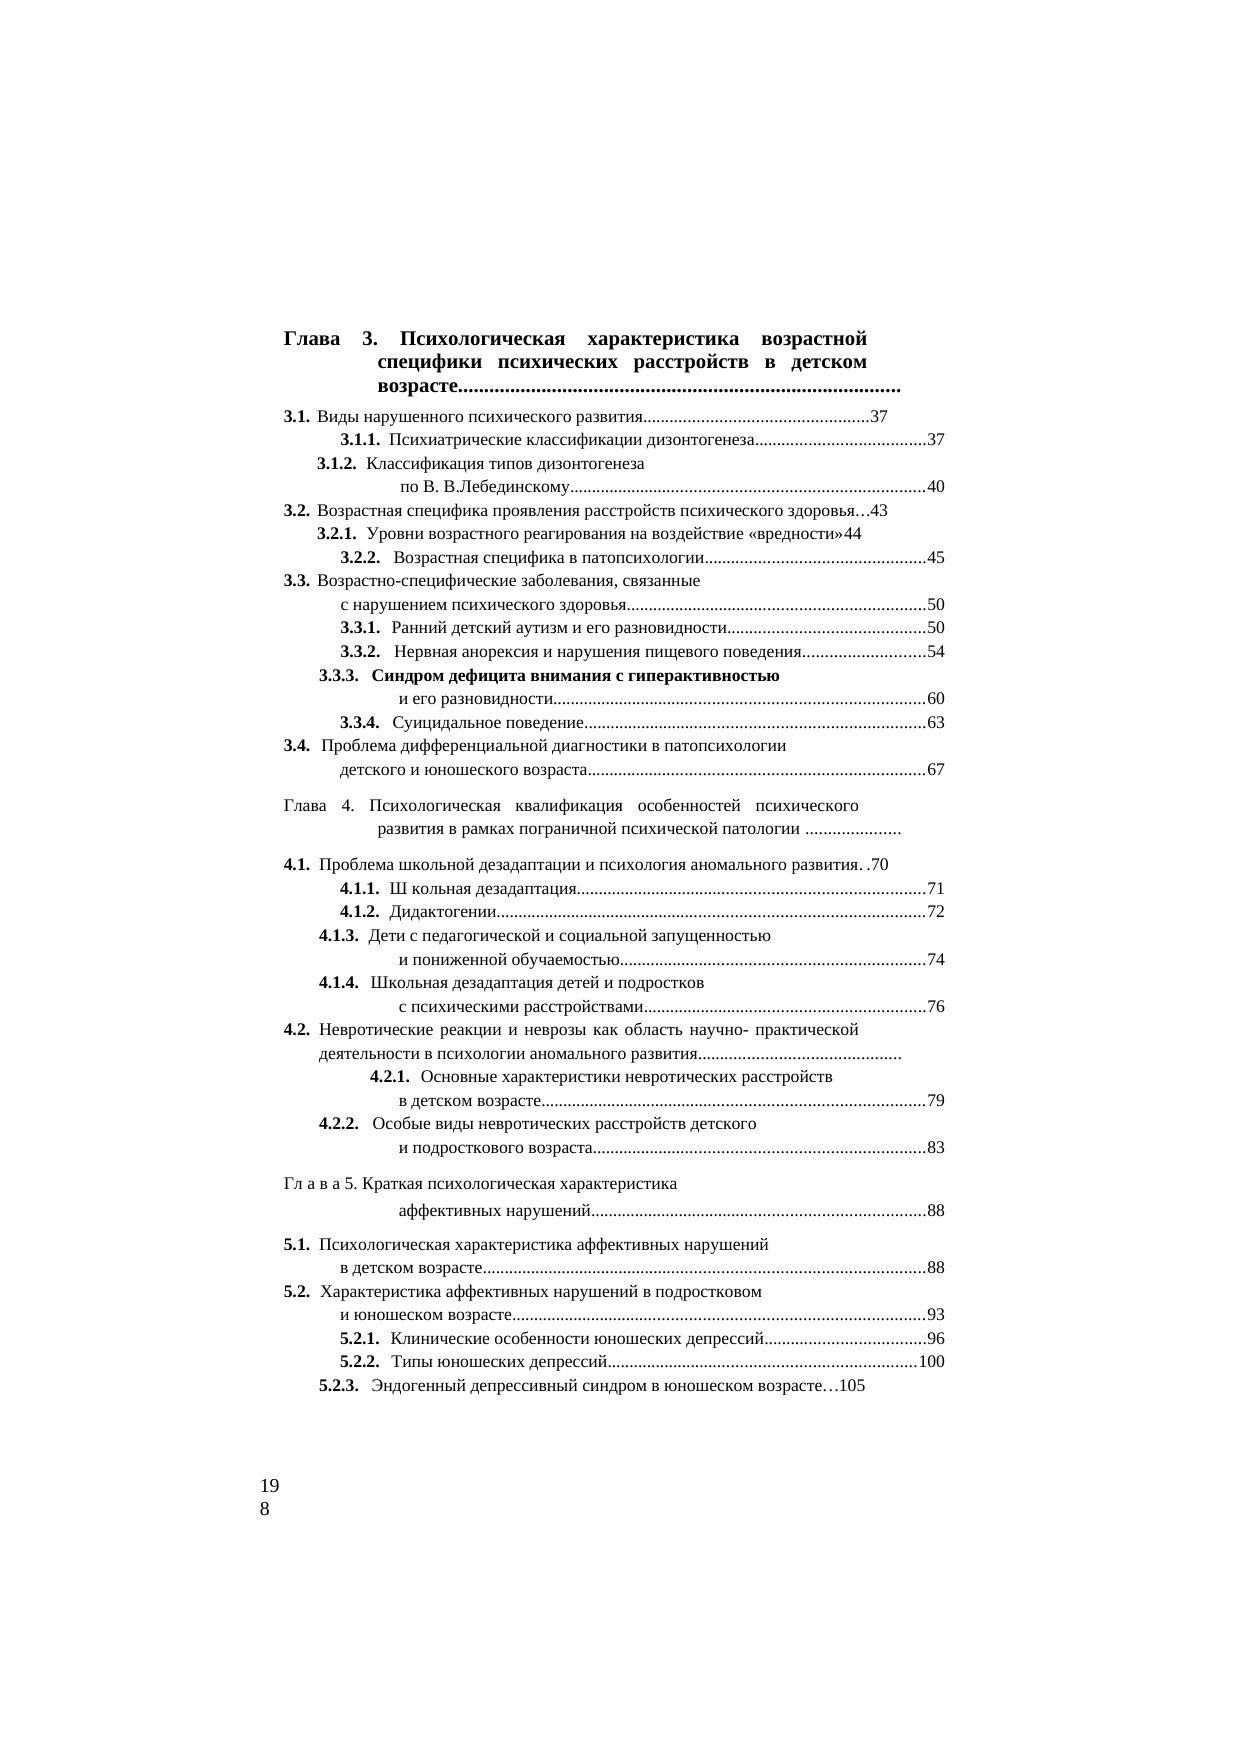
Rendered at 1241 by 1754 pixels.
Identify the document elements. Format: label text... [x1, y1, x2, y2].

text Глава 4. Психологическая квалификация особенностей психического развития в рамках пограничной психической патологии 70 [283, 792, 859, 839]
list Ш кольная дезадаптация 71 [281, 876, 945, 899]
text детского и юношеского возраста 67 [281, 756, 945, 780]
list Психиатрические классификации дизонтогенеза 37 [281, 427, 945, 450]
list Дидактогении 72 [281, 899, 945, 923]
list Классификация типов дизонтогенеза [317, 450, 947, 474]
text с психическими расстройствами 76 [281, 993, 945, 1017]
text и подросткового возраста 83 [281, 1134, 945, 1158]
list Основные характеристики невротических расстройств [281, 1064, 922, 1087]
list Дети с педагогической и социальной запущенностью [319, 923, 947, 946]
list Характеристика аффективных нарушений в подростковом [283, 1278, 947, 1302]
text в детском возрасте 88 [281, 1255, 945, 1278]
list Суицидальное поведение 63 [281, 709, 945, 733]
text и юношеском возрасте 93 [281, 1302, 945, 1326]
list Особые виды невротических расстройств детского [319, 1111, 947, 1134]
list Возрастная специфика в патопсихологии 45 [281, 544, 945, 568]
text и его разновидности 60 [281, 686, 945, 709]
list Нервная анорексия и нарушения пищевого поведения 54 [281, 639, 945, 662]
text с нарушением психического здоровья 50 [281, 592, 945, 615]
text аффективных нарушений 88 [281, 1203, 945, 1220]
list Невротические реакции и неврозы как область научно- практической деятельности в психологии аномального развития 77 [283, 1017, 859, 1064]
text Гл а в а 5. Краткая психологическая характеристика [283, 1175, 947, 1193]
list Проблема дифференциальной диагностики в патопсихологии [283, 733, 947, 756]
list Ранний детский аутизм и его разновидности 50 [281, 615, 945, 639]
text и пониженной обучаемостью 74 [281, 946, 945, 970]
list Уровни возрастного реагирования на воздействие «вредности» 44 [317, 521, 945, 544]
text в детском возрасте 79 [281, 1087, 945, 1111]
list Эндогенный депрессивный синдром в юношеском возрасте 105 [319, 1373, 945, 1397]
list Возрастно-специфические заболевания, связанные [283, 568, 947, 592]
list Синдром дефицита внимания с гиперактивностью [319, 662, 947, 686]
list Виды нарушенного психического развития 37 [283, 403, 947, 427]
text по В. В.Лебединскому 40 [281, 474, 945, 497]
list Типы юношеских депрессий 100 [281, 1349, 945, 1373]
list Возрастная специфика проявления расстройств психического здоровья 43 [283, 497, 945, 521]
list Клинические особенности юношеских депрессий 96 [281, 1326, 945, 1349]
list Проблема школьной дезадаптации и психология аномального развития 70 [283, 852, 945, 876]
list Психологическая характеристика аффективных нарушений [283, 1231, 947, 1255]
text Глава 3. Психологическая характеристика возрастной специфики психических расстройств в детском возрасте 37 [283, 326, 868, 397]
list Школьная дезадаптация детей и подростков [319, 970, 947, 993]
